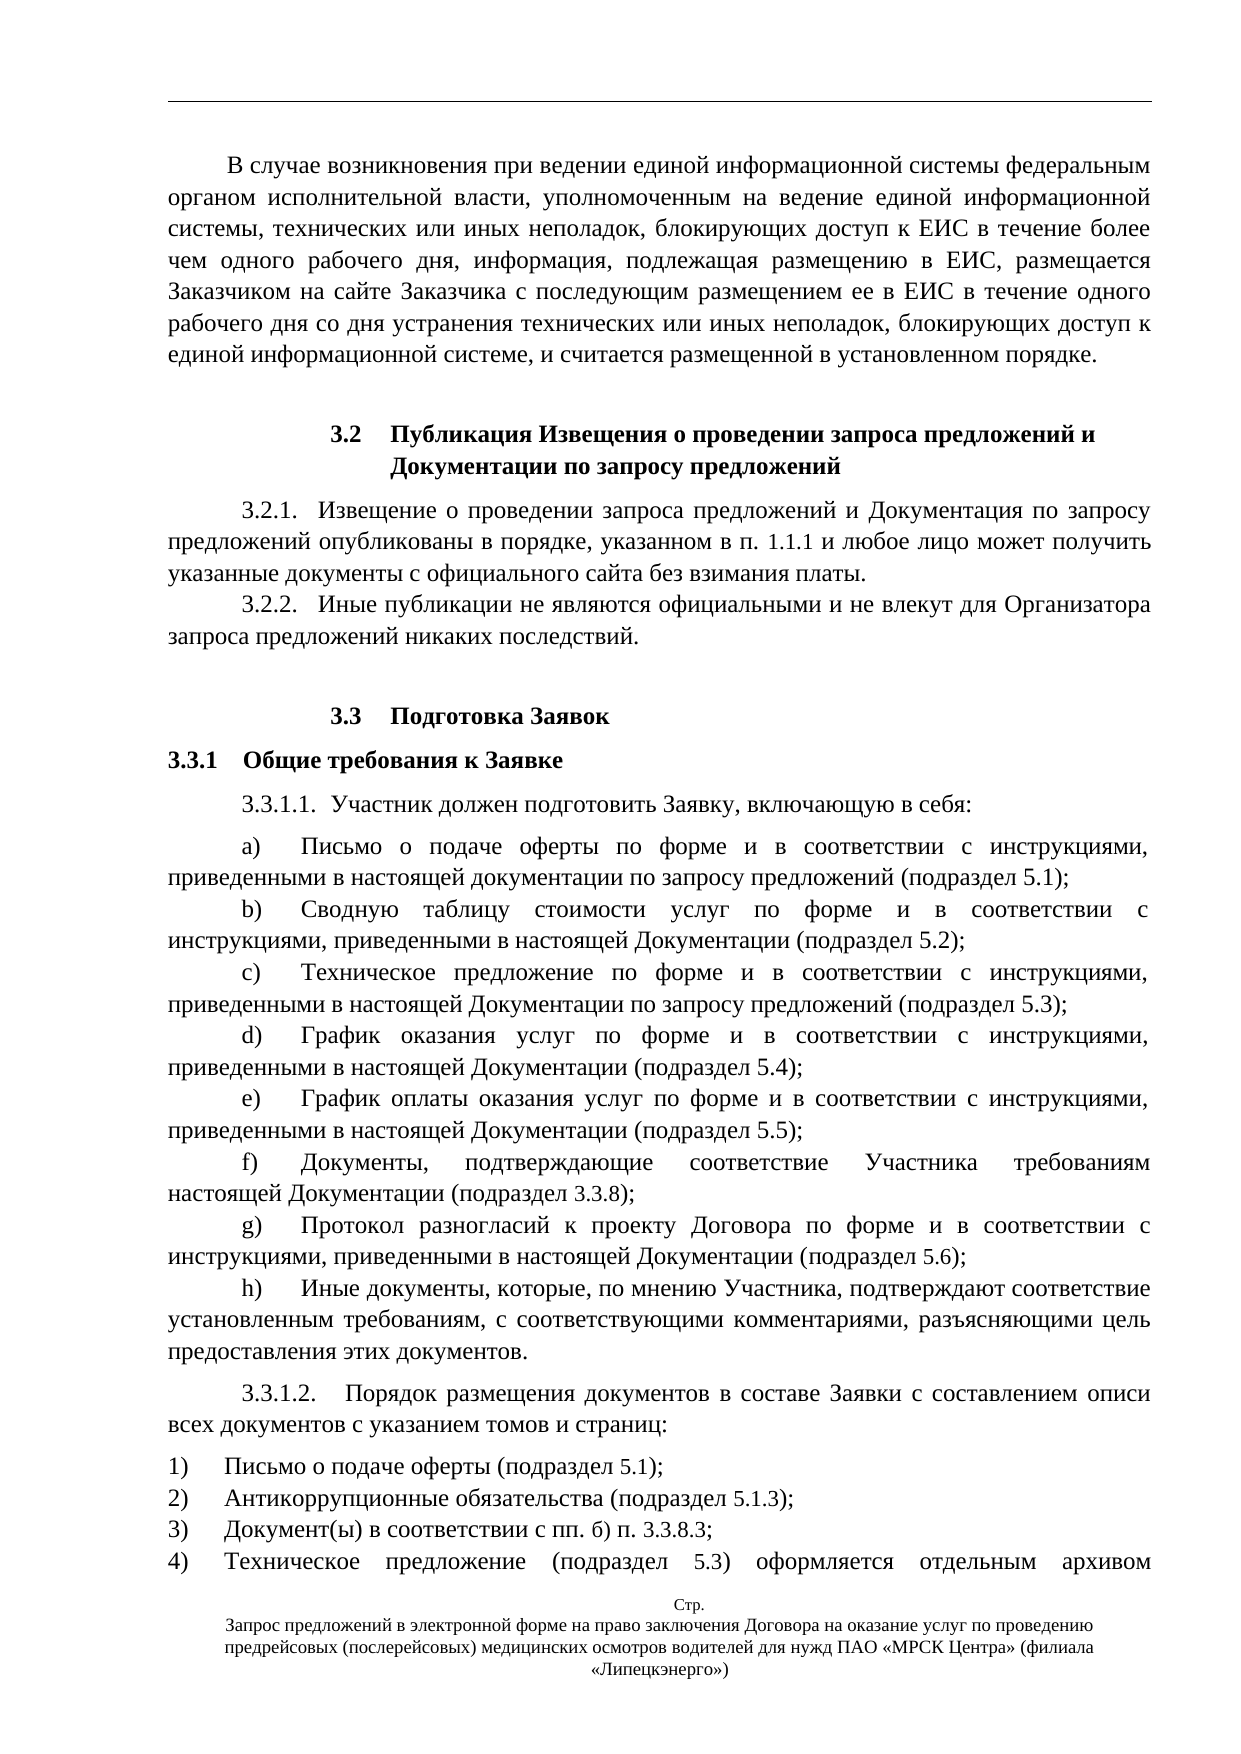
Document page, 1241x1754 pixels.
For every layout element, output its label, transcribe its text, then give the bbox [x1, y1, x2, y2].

list Техническое предложение по форме и в соответствии с инструкциями, приведенными в настоящей Документации по запросу предложений (подраздел 5.3); [168, 957, 1148, 1017]
list Письмо о подаче оферты по форме и в соответствии с инструкциями, приведенными в настоящей документации по запросу предложений (подраздел 5.1); [168, 831, 1148, 891]
list Письмо о подаче оферты (подраздел 5.1); [168, 1451, 1152, 1480]
list Участник должен подготовить Заявку, включающую в себя: [168, 789, 1152, 818]
list Иные публикации не являются официальными и не влекут для Организатора запроса предложений никаких последствий. [168, 589, 1152, 650]
list Порядок размещения документов в составе Заявки с составлением описи всех документов с указанием томов и страниц: [168, 1378, 1152, 1438]
list График оплаты оказания услуг по форме и в соответствии с инструкциями, приведенными в настоящей Документации (подраздел 5.5); [168, 1083, 1149, 1144]
text В случае возникновения при ведении единой информационной системы федеральным органом исполнительной власти, уполномоченным на ведение единой информационной системы, технических или иных неполадок, блокирующих доступ к ЕИС в течение более чем одного рабочего дня, информация, подлежащая размещению в ЕИС, размещается Заказчиком на сайте Заказчика с последующим размещением ее в ЕИС в течение одного рабочего дня со дня устранения технических или иных неполадок, блокирующих доступ к единой информационной системе, и считается размещенной в установленном порядке. [168, 150, 1152, 368]
list Документ(ы) в соответствии с пп. б) п. 3.3.8.3; [168, 1514, 1152, 1543]
list Антикоррупционные обязательства (подраздел 5.1.3); [168, 1483, 1152, 1512]
list Сводную таблицу стоимости услуг по форме и в соответствии с инструкциями, приведенными в настоящей Документации (подраздел 5.2); [168, 894, 1148, 954]
subtitle Общие требования к Заявке [168, 745, 1152, 774]
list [168, 1546, 1152, 1575]
subtitle Подготовка Заявок [330, 701, 1152, 729]
list Иные документы, которые, по мнению Участника, подтверждают соответствие установленным требованиям, с соответствующими комментариями, разъясняющими цель предоставления этих документов. [168, 1273, 1152, 1365]
list Протокол разногласий к проекту Договора по форме и в соответствии с инструкциями, приведенными в настоящей Документации (подраздел 5.6); [168, 1210, 1151, 1270]
subtitle Публикация Извещения о проведении запроса предложений и Документации по запросу предложений [330, 419, 1152, 479]
list Документы, подтверждающие соответствие Участника требованиям настоящей Документации (подраздел 3.3.8); [168, 1147, 1151, 1207]
list График оказания услуг по форме и в соответствии с инструкциями, приведенными в настоящей Документации (подраздел 5.4); [168, 1020, 1149, 1081]
list Извещение о проведении запроса предложений и Документация по запросу предложений опубликованы в порядке, указанном в п. 1.1.1 и любое лицо может получить указанные документы с официального сайта без взимания платы. [168, 495, 1152, 587]
